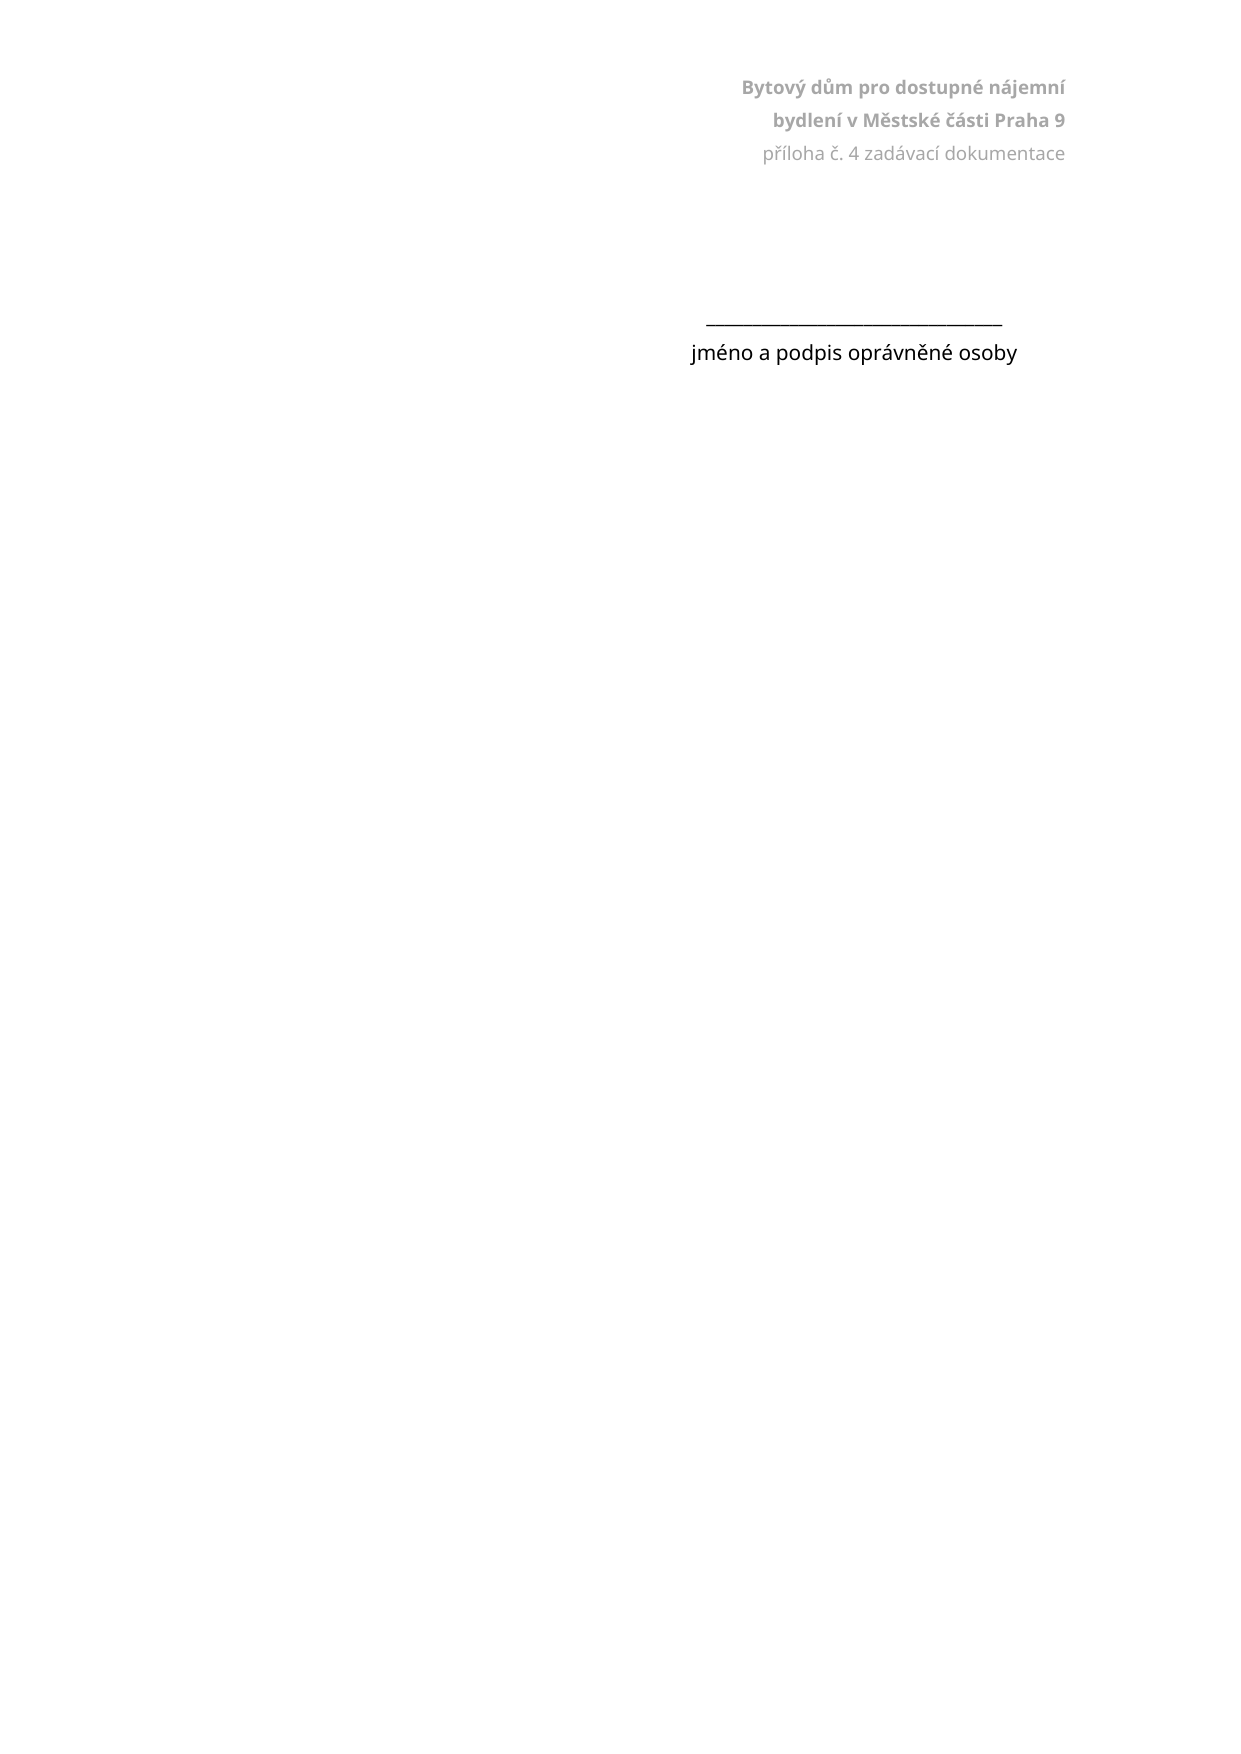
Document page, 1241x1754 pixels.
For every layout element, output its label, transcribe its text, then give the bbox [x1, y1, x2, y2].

text ________________________________ [175, 301, 1065, 329]
text jméno a podpis oprávněné osoby [175, 338, 1065, 366]
